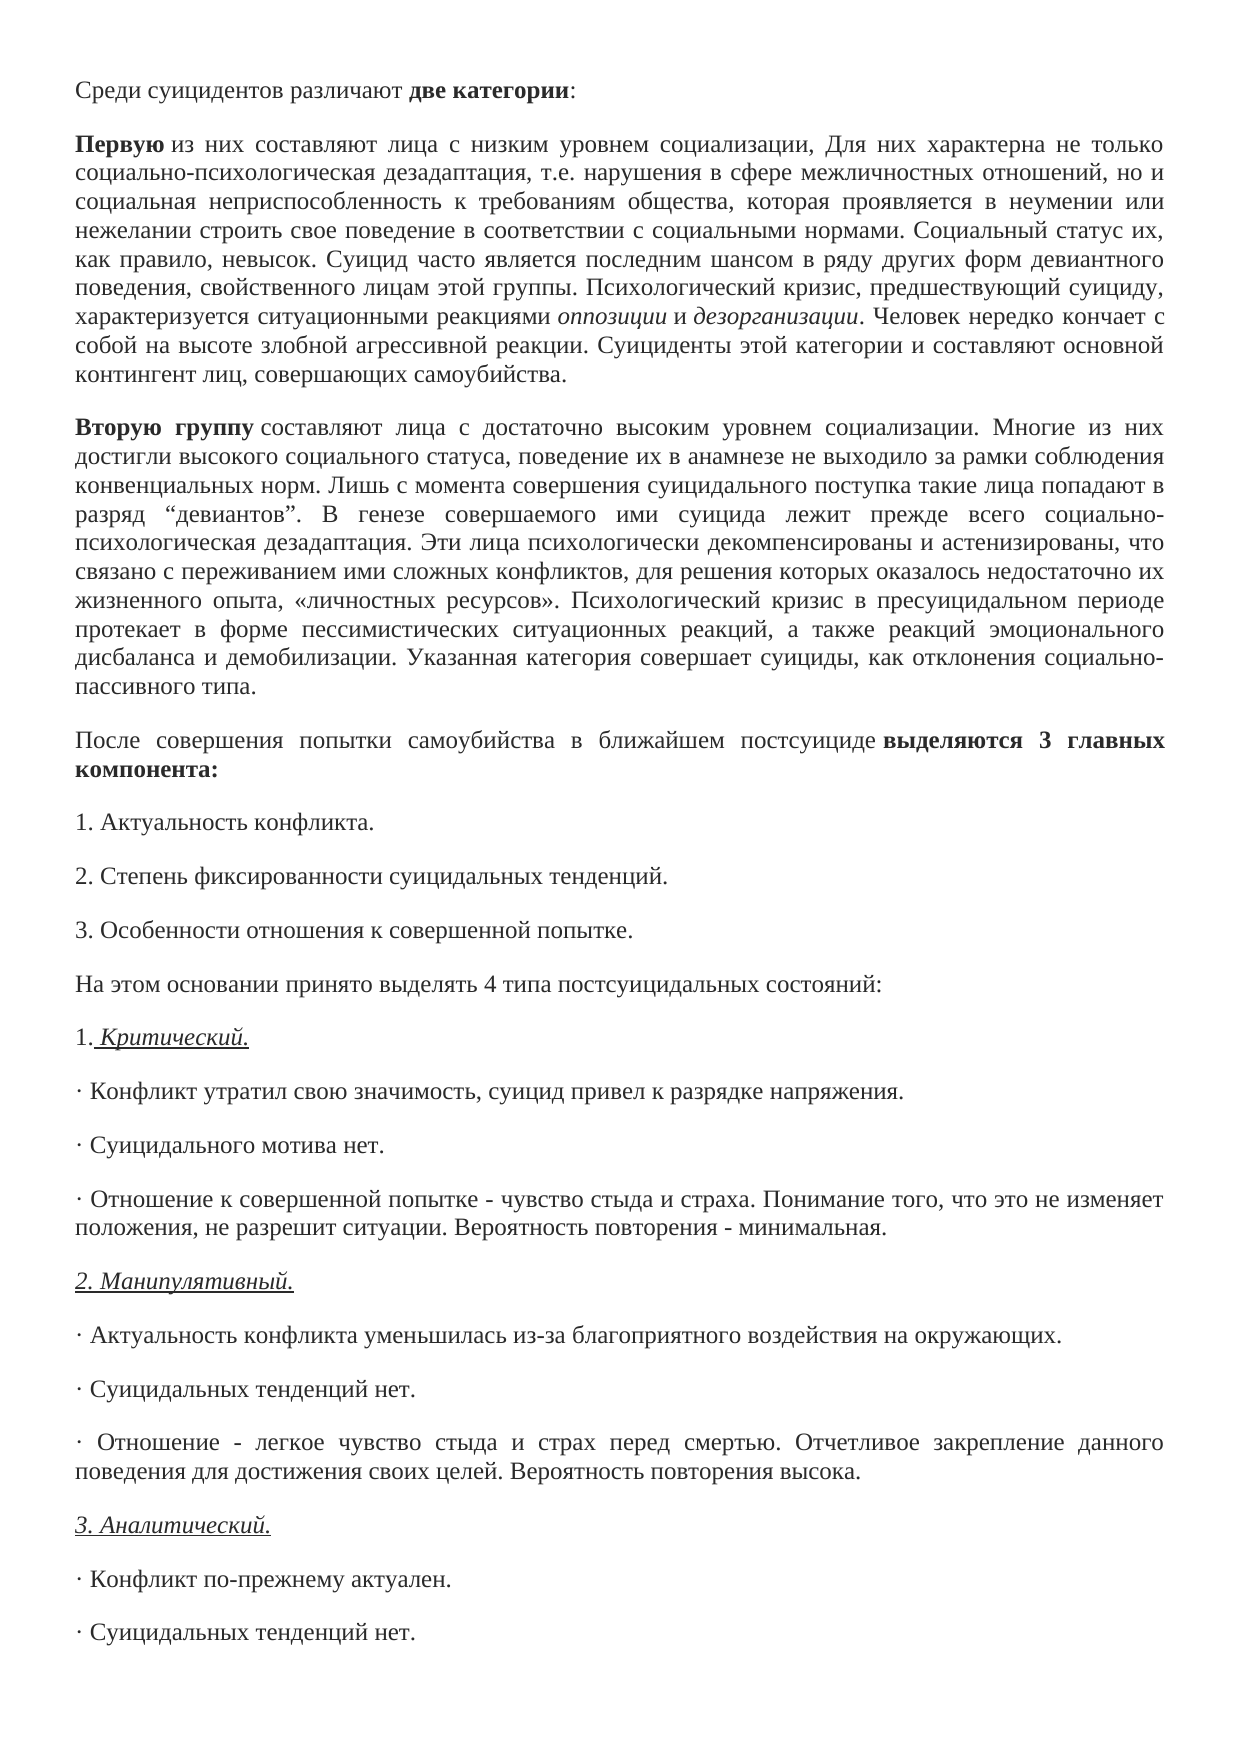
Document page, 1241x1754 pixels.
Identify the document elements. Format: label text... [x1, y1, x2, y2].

text · Суицидальных тенденций нет. [75, 1617, 1165, 1646]
text Вторую группу составляют лица с достаточно высоким уровнем социализации. Многие из них достигли высокого социального статуса, поведение их в анамнезе не выходило за рамки соблюдения конвенциальных норм. Лишь с момента совершения суицидального поступка такие лица попадают в разряд “девиантов”. В генезе совершаемого ими суицида лежит прежде всего социально-психологическая дезадаптация. Эти лица психологически декомпенсированы и астенизированы, что связано с переживанием ими сложных конфликтов, для решения которых оказалось недостаточно их жизненного опыта, «личностных ресурсов». Психологический кризис в пресуицидальном периоде протекает в форме пессимистических ситуационных реакций, а также реакций эмоционального дисбаланса и демобилизации. Указанная категория совершает суициды, как отклонения социально-пассивного типа. [75, 412, 1165, 700]
text · Актуальность конфликта уменьшилась из-за благоприятного воздействия на окружающих. [75, 1320, 1165, 1349]
text 1. Актуальность конфликта. [75, 807, 1165, 836]
text 2. Манипулятивный. [75, 1266, 1165, 1295]
text 1. Критический. [75, 1022, 1165, 1051]
text · Конфликт по-прежнему актуален. [75, 1564, 1165, 1592]
text Первую из них составляют лица с низким уровнем социализации, Для них характерна не только социально-психологическая дезадаптация, т.е. нарушения в сфере межличностных отношений, но и социальная неприспособленность к требованиям общества, которая проявляется в неумении или нежелании строить свое поведение в соответствии с социальными нормами. Социальный статус их, как правило, невысок. Суицид часто является последним шансом в ряду других форм девиантного поведения, свойственного лицам этой группы. Психологический кризис, предшествующий суициду, характеризуется ситуационными реакциями оппозиции и дезорганизации. Человек нередко кончает с собой на высоте злобной агрессивной реакции. Суициденты этой категории и составляют основной контингент лиц, совершающих самоубийства. [75, 129, 1165, 387]
text · Отношение к совершенной попытке - чувство стыда и страха. Понимание того, что это не изменяет положения, не разрешит ситуации. Вероятность повторения - минимальная. [75, 1184, 1165, 1241]
text Среди суицидентов различают две категории: [75, 75, 1165, 104]
text · Суицидального мотива нет. [75, 1130, 1165, 1159]
text На этом основании принято выделять 4 типа постсуицидальных состояний: [75, 969, 1165, 997]
text · Конфликт утратил свою значимость, суицид привел к разрядке напряжения. [75, 1076, 1165, 1105]
text 3. Особенности отношения к совершенной попытке. [75, 915, 1165, 944]
text 3. Аналитический. [75, 1510, 1165, 1539]
text · Суицидальных тенденций нет. [75, 1374, 1165, 1402]
text · Отношение - легкое чувство стыда и страх перед смертью. Отчетливое закрепление данного поведения для достижения своих целей. Вероятность повторения высока. [75, 1427, 1165, 1485]
text После совершения попытки самоубийства в ближайшем постсуициде выделяются 3 главных компонента: [75, 725, 1165, 782]
text 2. Степень фиксированности суицидальных тенденций. [75, 861, 1165, 890]
